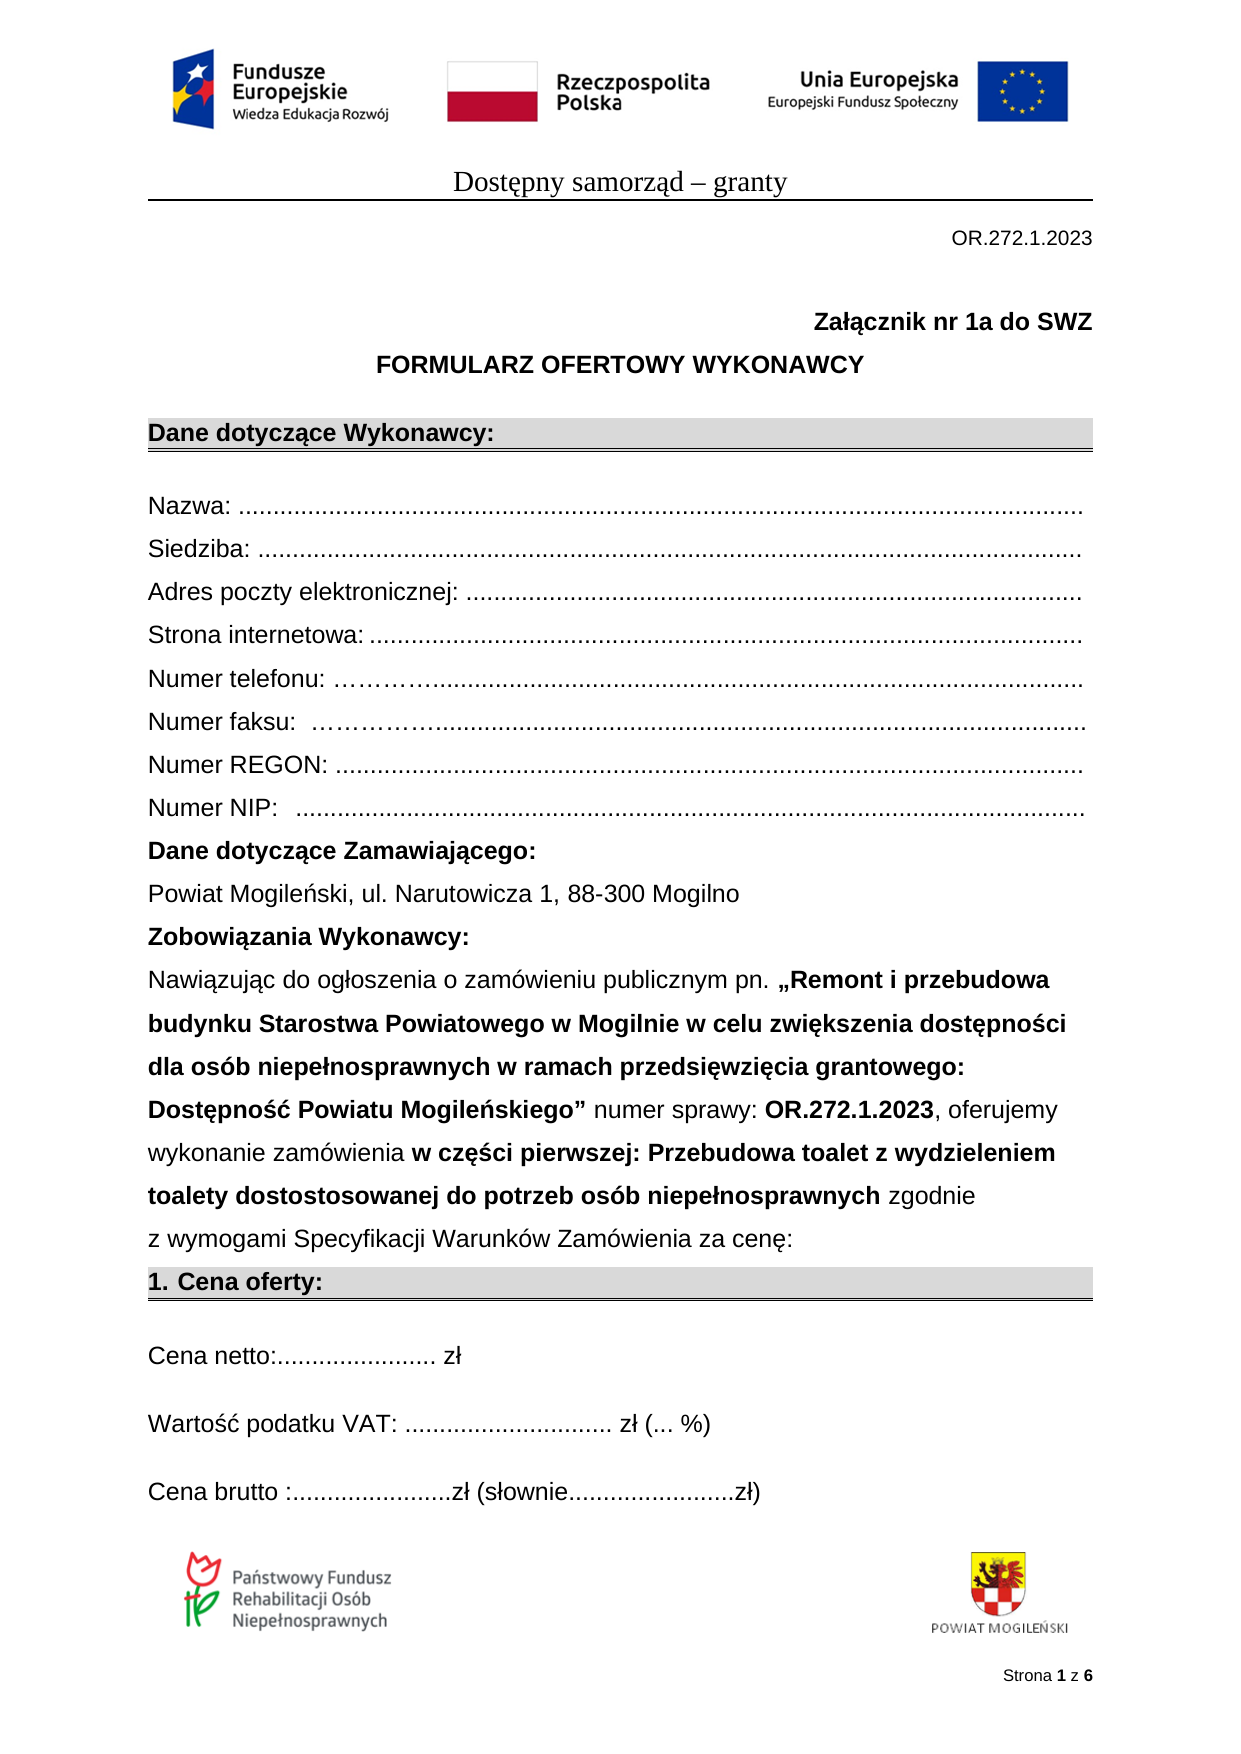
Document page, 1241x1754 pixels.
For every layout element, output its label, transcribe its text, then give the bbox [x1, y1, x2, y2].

text Siedziba: ....................................................................................................................... [148, 534, 1093, 563]
picture [147, 1517, 428, 1666]
text Powiat Mogileński, ul. Narutowicza 1, 88-300 Mogilno [603, 879, 1093, 908]
text Nazwa: .......................................................................................................................... [148, 491, 1093, 520]
text Cena brutto :.......................zł (słownie........................zł) [148, 1477, 1093, 1506]
text Numer faksu: …………….............................................................................................. [148, 707, 1093, 735]
text Nawiązując do ogłoszenia o zamówieniu publicznym pn. „Remont i przebudowa budynku Starostwa Powiatowego w Mogilnie w celu zwiększenia dostępności dla osób niepełnosprawnych w ramach przedsięwzięcia grantowego: Dostępność Powiatu Mogileńskiego” numer sprawy: OR.272.1.2023, oferujemy wykonanie zamówienia w części pierwszej: Przebudowa toalet z wydzieleniem toalety dostostosowanej do potrzeb osób niepełnosprawnych zgodnie z wymogami Specyfikacji Warunków Zamówienia za cenę: [148, 965, 1093, 1253]
text Strona internetowa: ....................................................................................................... [148, 620, 1093, 649]
text Numer NIP: .................................................................................................................. [148, 793, 1093, 822]
text Adres poczty elektronicznej: ......................................................................................... [148, 577, 1093, 606]
text Załącznik nr 1a do SWZ [148, 306, 1093, 335]
text Powiat Mogileński, ul. Narutowicza 1, 88-300 Mogilno [148, 879, 567, 908]
text Numer telefonu: ………….............................................................................................. [148, 663, 1093, 692]
text Zobowiązania Wykonawcy: [148, 922, 1093, 951]
text Wartość podatku VAT: .............................. zł (... %) [148, 1409, 1093, 1437]
text FORMULARZ OFERTOWY WYKONAWCY [148, 349, 1093, 378]
text Dane dotyczące Zamawiającego: [148, 836, 1093, 865]
list Cena oferty: [148, 1267, 1093, 1298]
text Numer REGON: ............................................................................................................ [148, 750, 1093, 778]
picture [153, 29, 1087, 149]
text Dane dotyczące Wykonawcy: [148, 418, 1093, 448]
picture [925, 1550, 1071, 1638]
text Cena netto:....................... zł [148, 1341, 1093, 1369]
